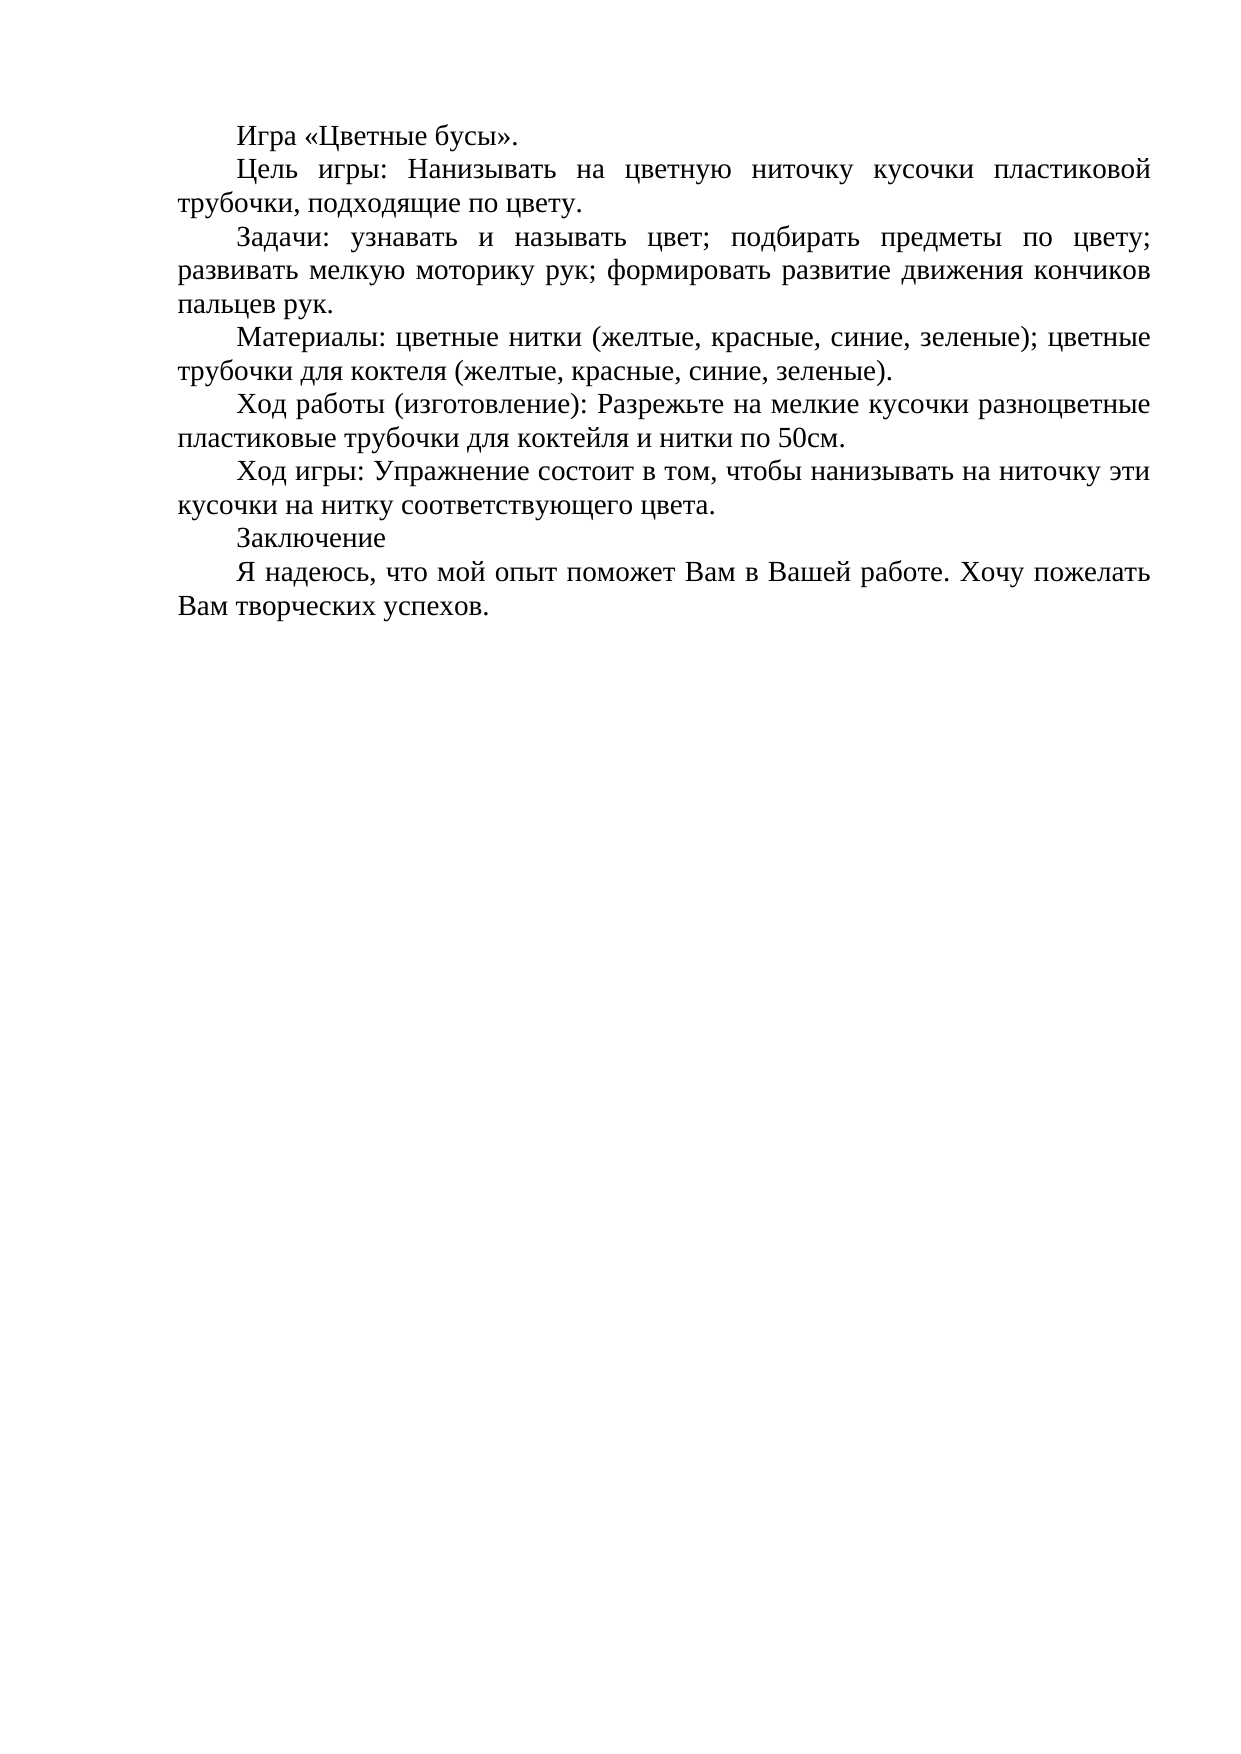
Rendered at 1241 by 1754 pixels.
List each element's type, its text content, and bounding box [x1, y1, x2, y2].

text Материалы: цветные нитки (желтые, красные, синие, зеленые); цветные трубочки для коктеля (желтые, красные, синие, зеленые). [177, 319, 1152, 386]
text Ход игры: Упражнение состоит в том, чтобы нанизывать на ниточку эти кусочки на нитку соответствующего цвета. [177, 453, 1152, 521]
text Задачи: узнавать и называть цвет; подбирать предметы по цвету; развивать мелкую моторику рук; формировать развитие движения кончиков пальцев рук. [177, 219, 1152, 319]
text Я надеюсь, что мой опыт поможет Вам в Вашей работе. Хочу пожелать Вам творческих успехов. [177, 554, 1152, 621]
text Игра «Цветные бусы». [177, 118, 1152, 152]
text Ход работы (изготовление): Разрежьте на мелкие кусочки разноцветные пластиковые трубочки для коктейля и нитки по 50см. [177, 386, 1152, 453]
text Заключение [177, 521, 1152, 554]
text Цель игры: Нанизывать на цветную ниточку кусочки пластиковой трубочки, подходящие по цвету. [177, 152, 1152, 219]
